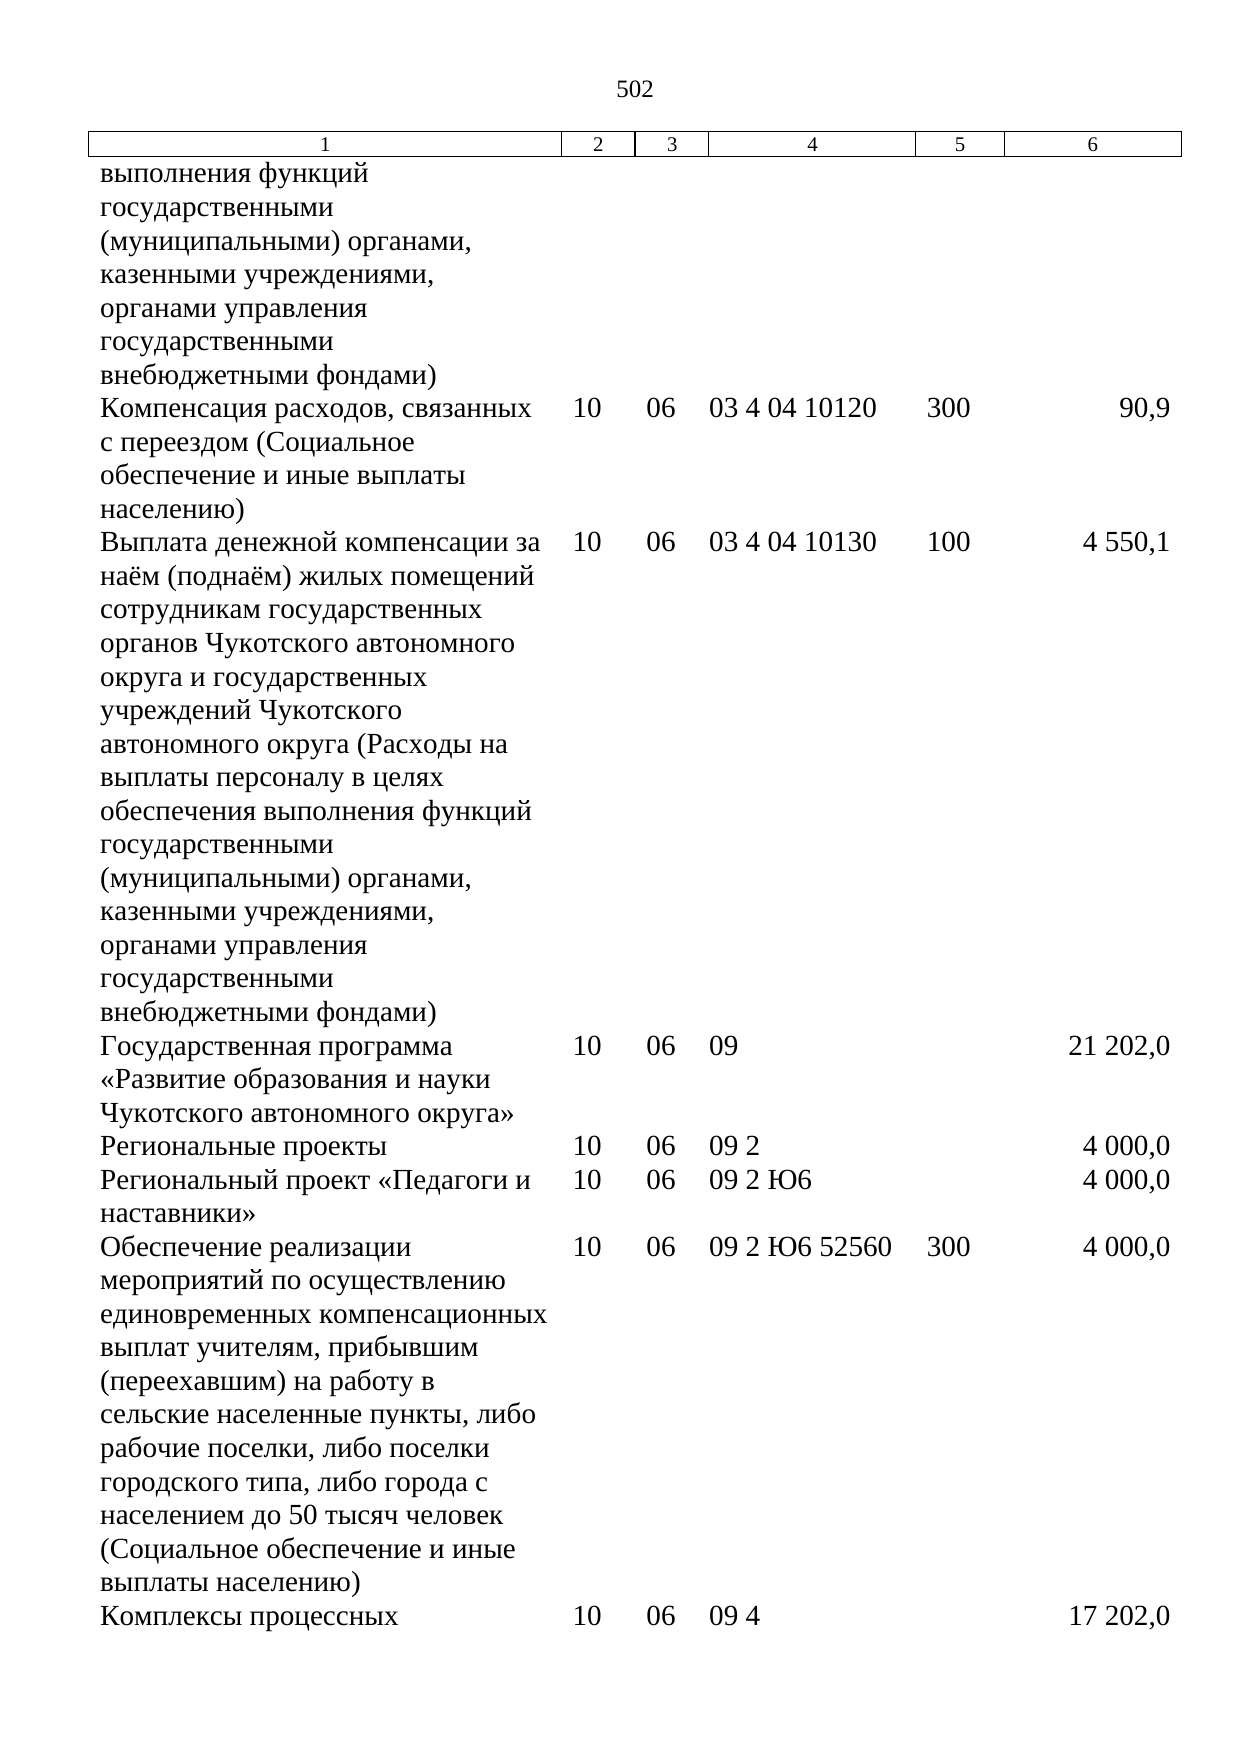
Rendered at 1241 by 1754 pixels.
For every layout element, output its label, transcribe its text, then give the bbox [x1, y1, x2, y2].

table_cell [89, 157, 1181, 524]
table_header 2 [562, 132, 634, 156]
table_header 6 [1005, 132, 1181, 156]
table_header 3 [636, 132, 708, 156]
table_header 4 [709, 132, 915, 156]
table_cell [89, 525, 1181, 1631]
table_header 1 [89, 132, 561, 156]
table_header 5 [916, 132, 1004, 156]
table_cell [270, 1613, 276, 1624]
